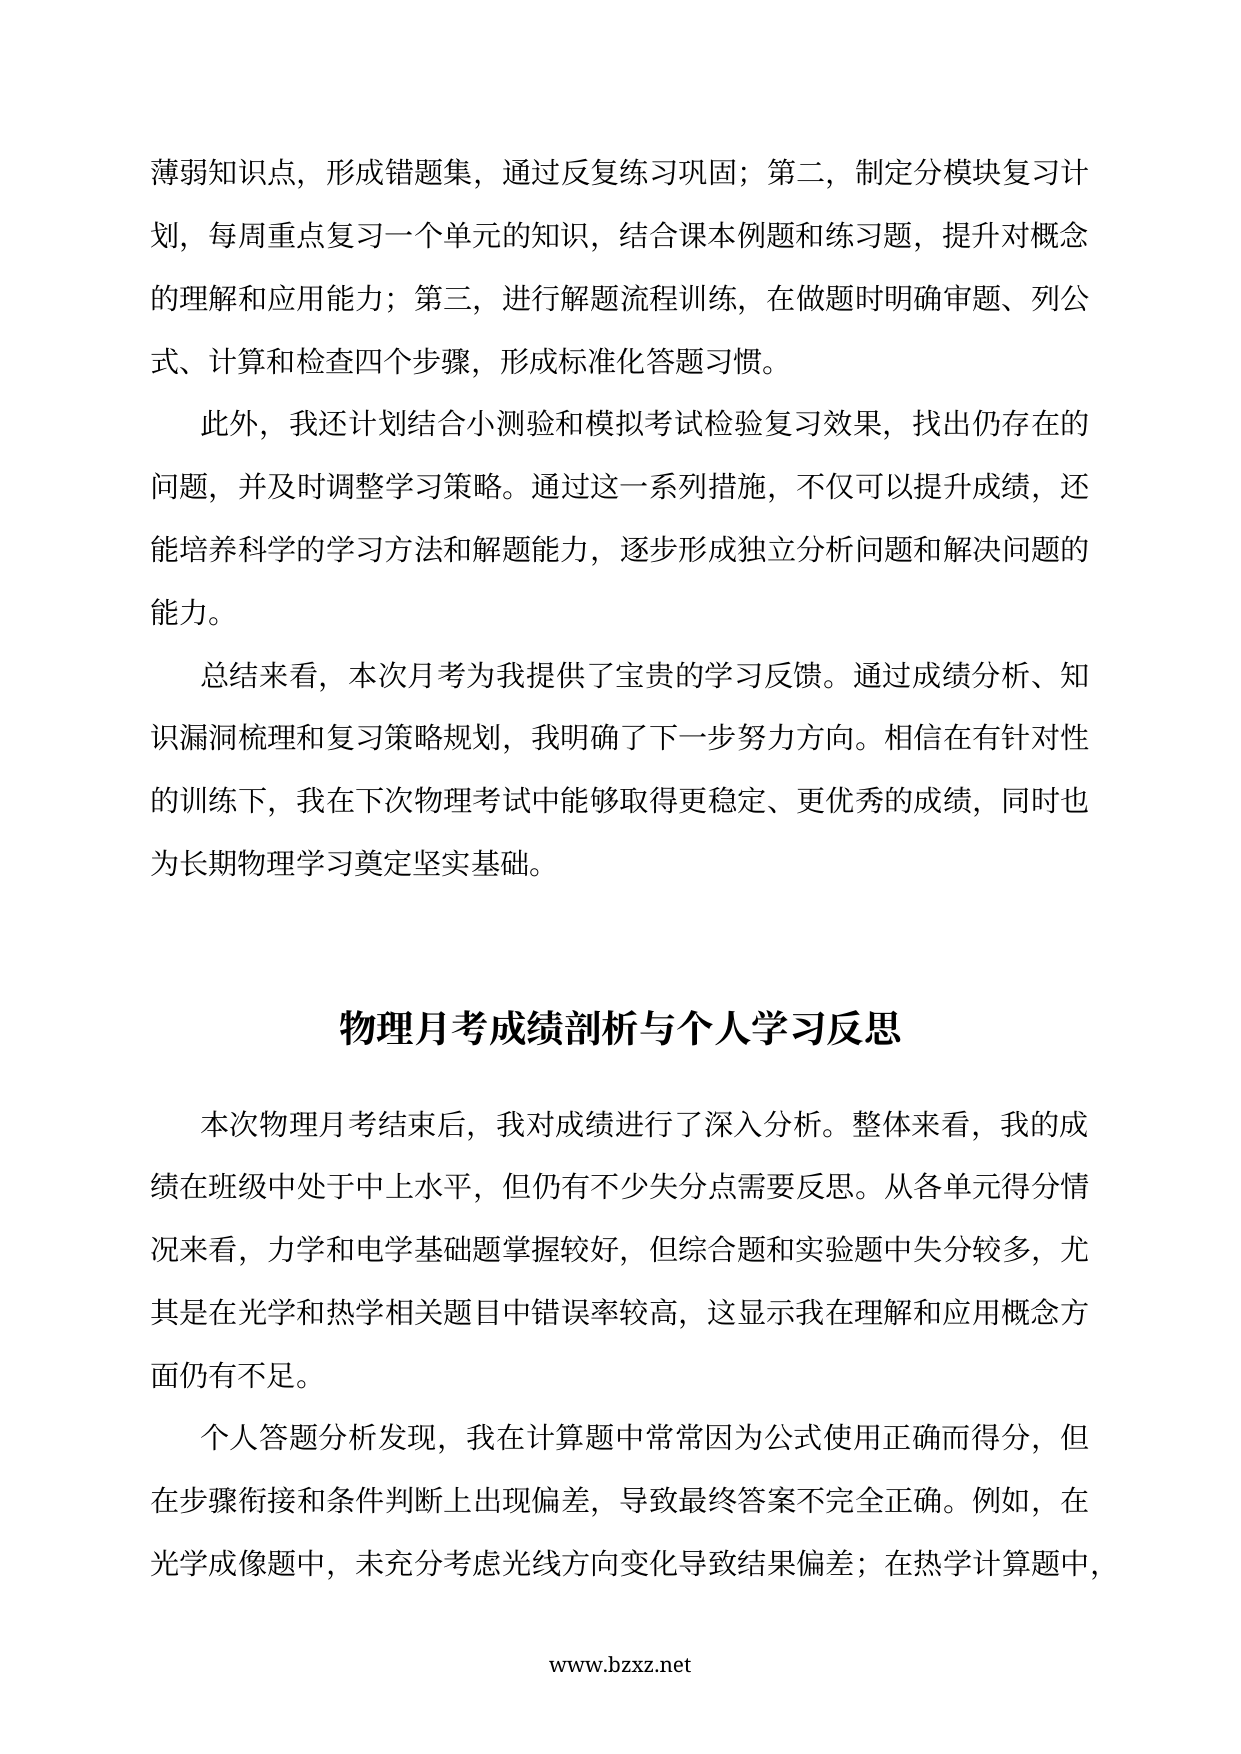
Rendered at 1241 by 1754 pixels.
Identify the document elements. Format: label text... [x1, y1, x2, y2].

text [150, 150, 1090, 380]
text 此外，我还计划结合小测验和模拟考试检验复习效果，找出仍存在的问题，并及时调整学习策略。通过这一系列措施，不仅可以提升成绩，还能培养科学的学习方法和解题能力，逐步形成独立分析问题和解决问题的能力。 [150, 401, 1090, 632]
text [150, 1415, 1090, 1583]
text 本次物理月考结束后，我对成绩进行了深入分析。整体来看，我的成绩在班级中处于中上水平，但仍有不少失分点需要反思。从各单元得分情况来看，力学和电学基础题掌握较好，但综合题和实验题中失分较多，尤其是在光学和热学相关题目中错误率较高，这显示我在理解和应用概念方面仍有不足。 [150, 1101, 1090, 1394]
text 总结来看，本次月考为我提供了宝贵的学习反馈。通过成绩分析、知识漏洞梳理和复习策略规划，我明确了下一步努力方向。相信在有针对性的训练下，我在下次物理考试中能够取得更稳定、更优秀的成绩，同时也为长期物理学习奠定坚实基础。 [150, 652, 1090, 883]
subtitle 物理月考成绩剖析与个人学习反思 [150, 999, 1090, 1053]
